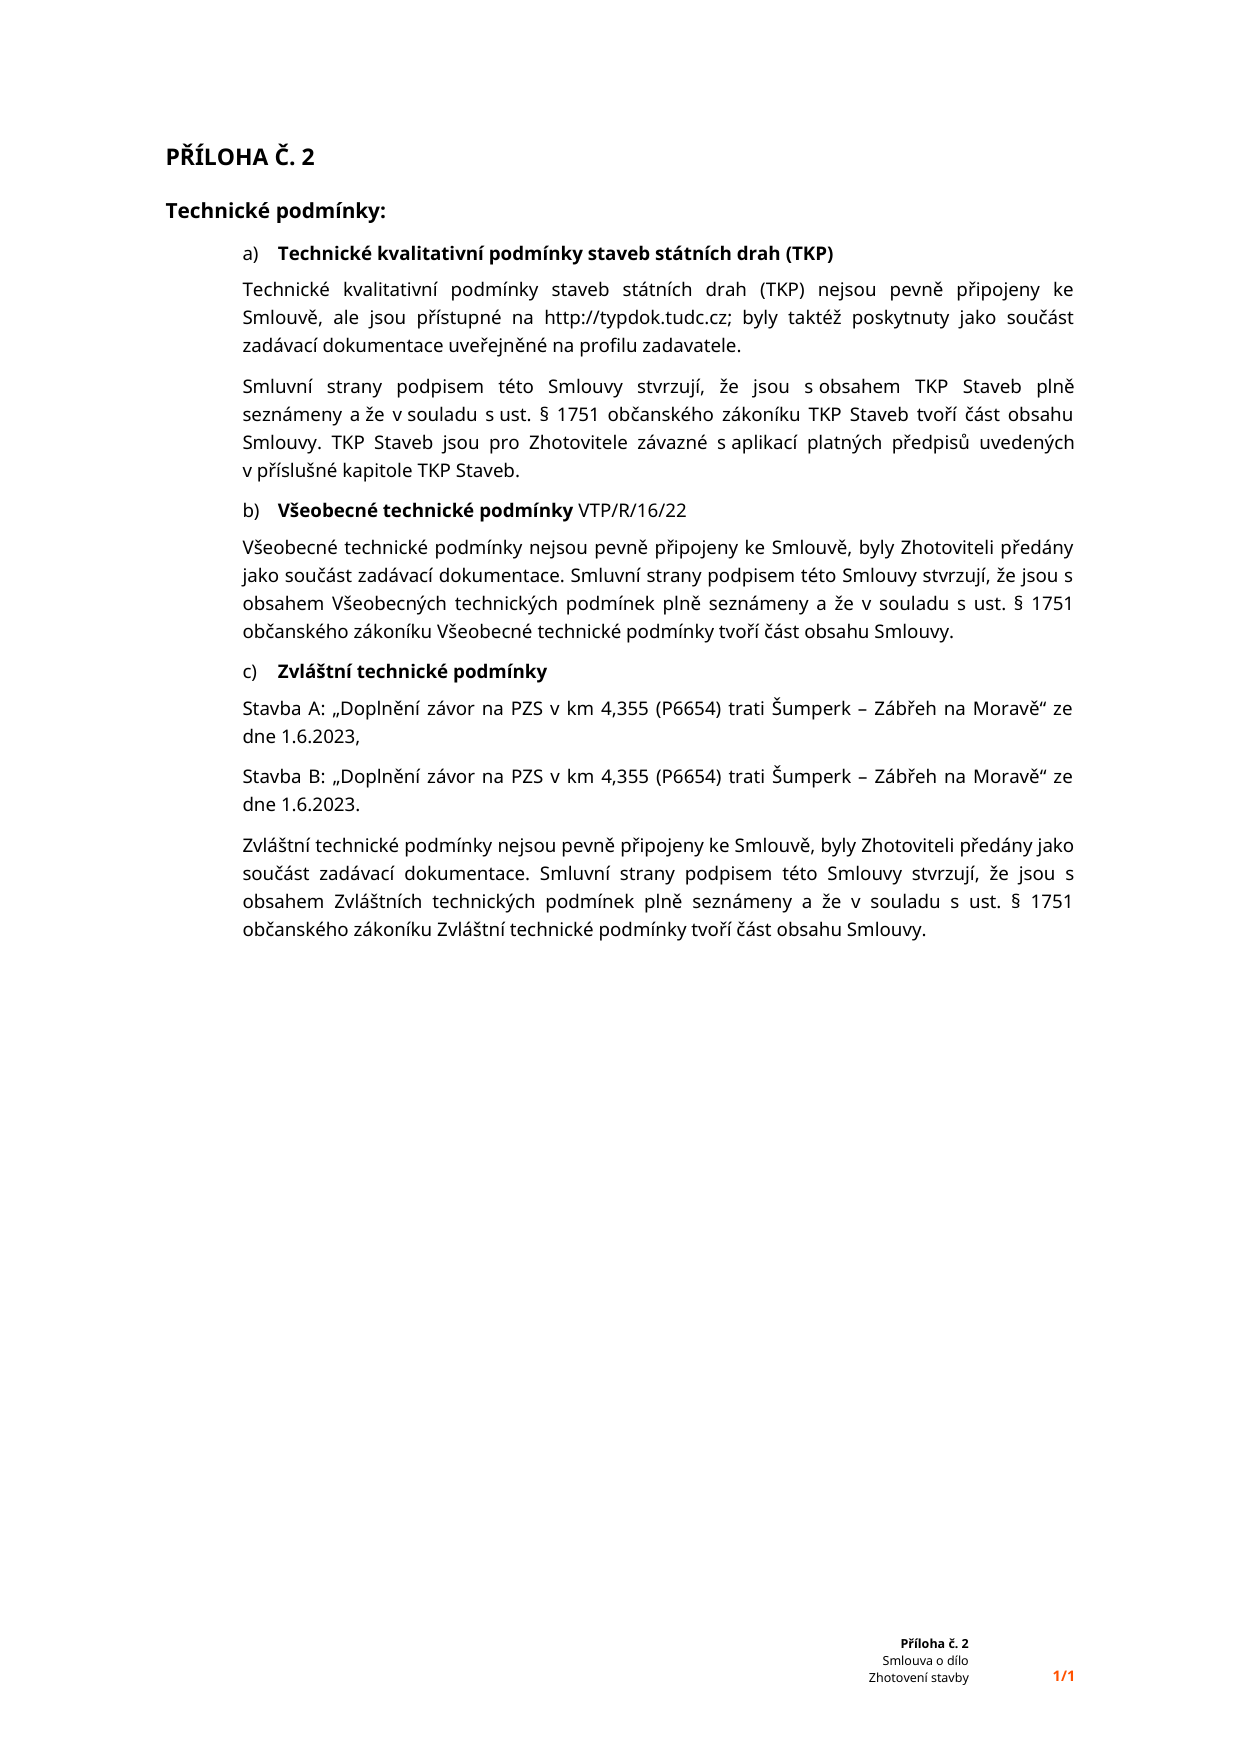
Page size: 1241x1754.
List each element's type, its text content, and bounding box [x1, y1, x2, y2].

list Technické kvalitativní podmínky staveb státních drah (TKP) [242, 240, 1075, 266]
text Stavba B: „Doplnění závor na PZS v km 4,355 (P6654) trati Šumperk – Zábřeh na Moravě“ ze dne 1.6.2023. [242, 764, 1075, 817]
text Smluvní strany podpisem této Smlouvy stvrzují, že jsou s obsahem TKP Staveb plně seznámeny a že v souladu s ust. § 1751 občanského zákoníku TKP Staveb tvoří část obsahu Smlouvy. TKP Staveb jsou pro Zhotovitele závazné s aplikací platných předpisů uvedených v příslušné kapitole TKP Staveb. [242, 373, 1075, 483]
text Příloha č. 2 [165, 141, 1075, 173]
list Zvláštní technické podmínky [242, 659, 1075, 684]
text Technické podmínky: [165, 197, 1075, 225]
text Zvláštní technické podmínky nejsou pevně připojeny ke Smlouvě, byly Zhotoviteli předány jako součást zadávací dokumentace. Smluvní strany podpisem této Smlouvy stvrzují, že jsou s obsahem Zvláštních technických podmínek plně seznámeny a že v souladu s ust. § 1751 občanského zákoníku Zvláštní technické podmínky tvoří část obsahu Smlouvy. [242, 832, 1075, 942]
text Všeobecné technické podmínky nejsou pevně připojeny ke Smlouvě, byly Zhotoviteli předány jako součást zadávací dokumentace. Smluvní strany podpisem této Smlouvy stvrzují, že jsou s obsahem Všeobecných technických podmínek plně seznámeny a že v souladu s ust. § 1751 občanského zákoníku Všeobecné technické podmínky tvoří část obsahu Smlouvy. [242, 534, 1075, 644]
list Všeobecné technické podmínky VTP/R/16/22 [242, 498, 1075, 523]
text Technické kvalitativní podmínky staveb státních drah (TKP) nejsou pevně připojeny ke Smlouvě, ale jsou přístupné na http://typdok.tudc.cz; byly taktéž poskytnuty jako součást zadávací dokumentace uveřejněné na profilu zadavatele. [242, 277, 1075, 358]
text Stavba A: „Doplnění závor na PZS v km 4,355 (P6654) trati Šumperk – Zábřeh na Moravě“ ze dne 1.6.2023, [242, 695, 1075, 749]
